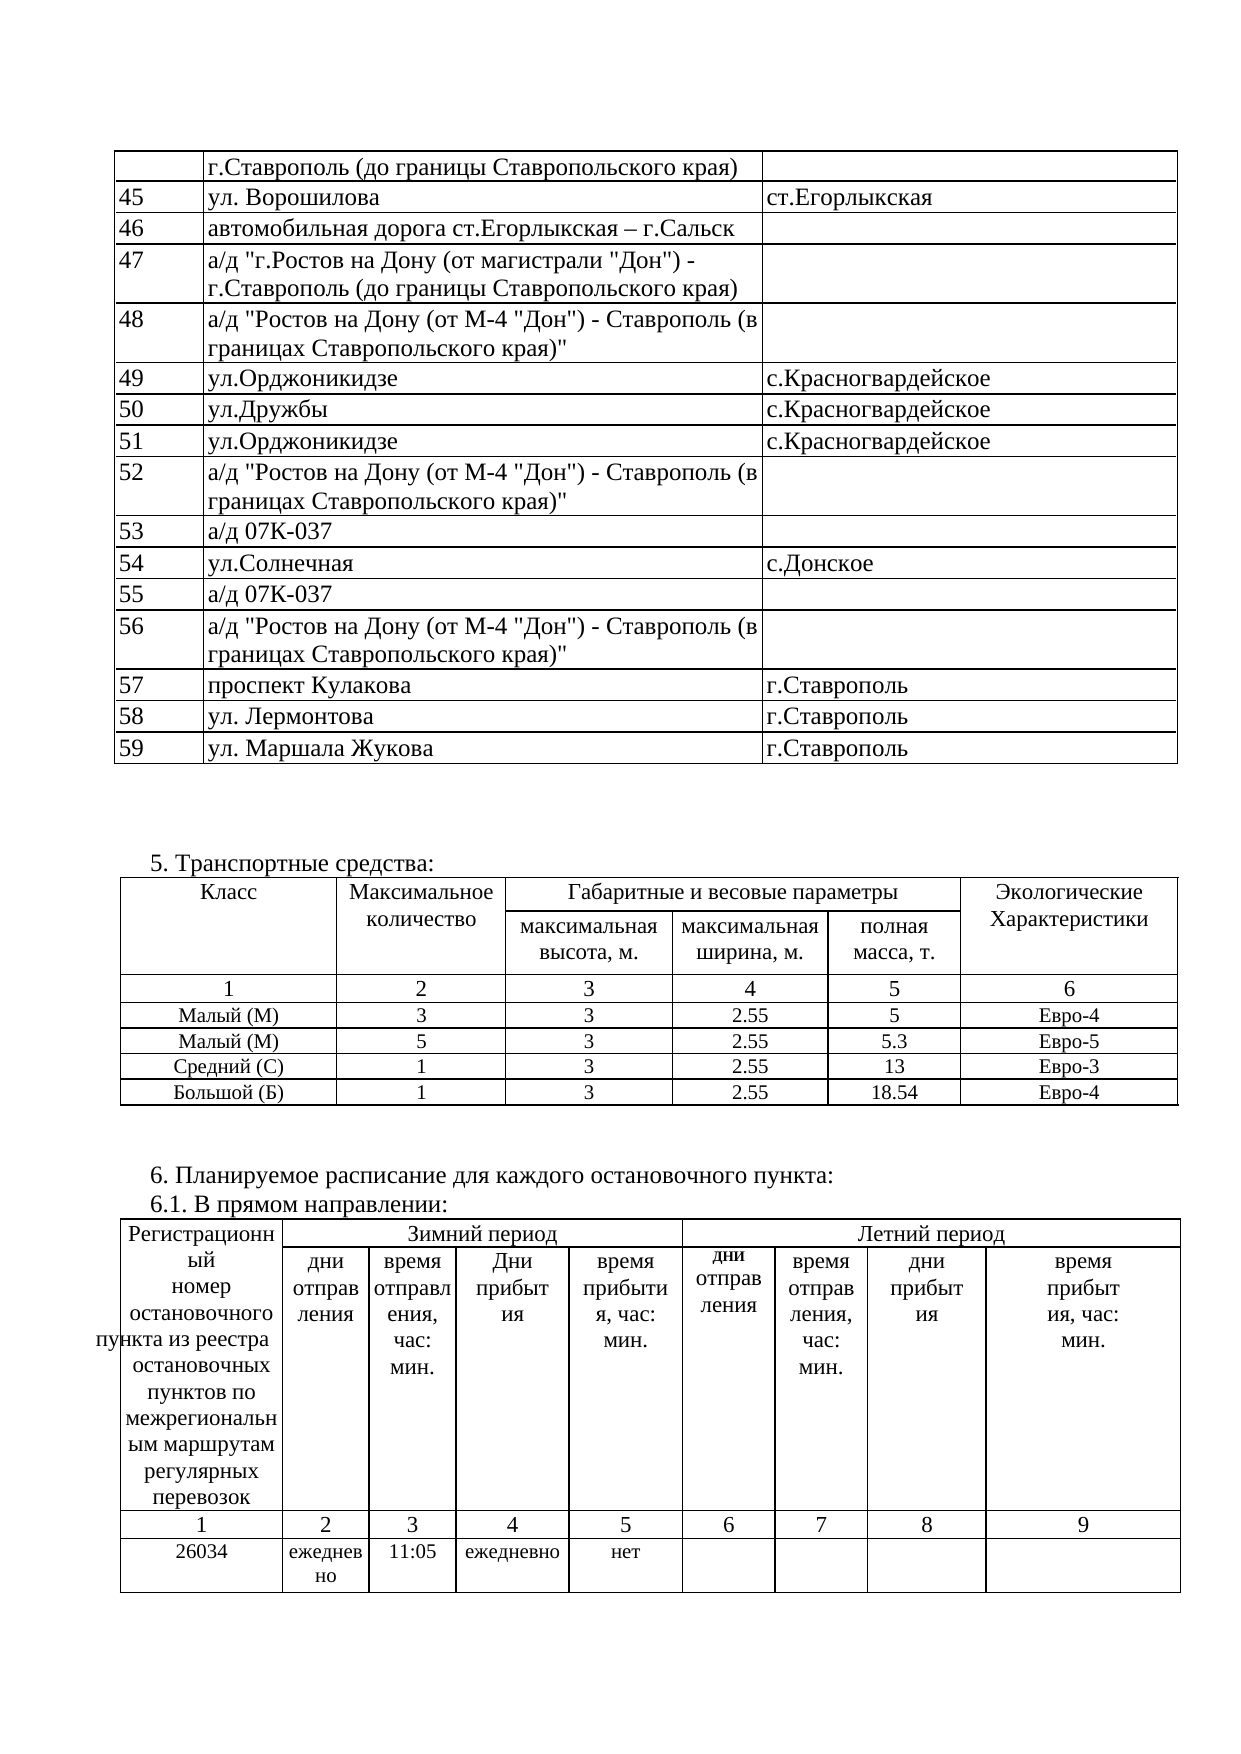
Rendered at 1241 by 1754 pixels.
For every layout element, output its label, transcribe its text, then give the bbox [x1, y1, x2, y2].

table_cell ул. Лермонтова [204, 701, 762, 731]
table_cell с.Красногвардейское [763, 424, 1177, 456]
table_cell 13 [829, 1054, 960, 1078]
table_cell Евро-5 [961, 1029, 1177, 1053]
table_cell 2.55 [673, 1003, 827, 1027]
table_cell ул.Орджоникидзе [204, 426, 762, 456]
table_cell а/д "Ростов на Дону (от М-4 "Дон") - Ставрополь (в границах Ставропольского края)" [204, 611, 762, 668]
table_cell 1 [337, 1054, 505, 1078]
table_cell 3 [506, 1080, 672, 1104]
table_header Зимний период [283, 1220, 682, 1246]
table_cell 58 [115, 701, 203, 731]
table_cell полная масса, т. [829, 912, 960, 973]
table_cell 3 [337, 1003, 505, 1027]
table_cell ул.Дружбы [204, 395, 762, 424]
table_cell время прибыт ия, час: мин. [987, 1248, 1180, 1509]
table_cell Евро-3 [961, 1054, 1177, 1078]
table_cell [763, 609, 1177, 668]
table_cell 2.55 [673, 1080, 827, 1104]
table_cell автомобильная дорога ст.Егорлыкская – г.Сальск [204, 213, 762, 243]
table_cell 54 [115, 547, 203, 578]
table_cell ст.Егорлыкская [763, 180, 1177, 212]
table_cell 26034 [121, 1539, 282, 1592]
table_cell 50 [115, 394, 203, 424]
text 6. Планируемое расписание для каждого остановочного пункта: [150, 1161, 1090, 1189]
table_cell 6 [961, 975, 1177, 1001]
table_cell 3 [506, 1029, 672, 1053]
table_cell ул. Маршала Жукова [204, 733, 762, 763]
table_cell ежедневно [457, 1539, 568, 1592]
table_cell [763, 212, 1177, 243]
table_cell 49 [115, 363, 203, 393]
table_cell 3 [370, 1511, 455, 1537]
table_cell а/д "Ростов на Дону (от М-4 "Дон") - Ставрополь (в границах Ставропольского края)" [204, 457, 762, 515]
table_cell 44 [115, 152, 203, 180]
table_cell ул.Орджоникидзе [204, 363, 762, 393]
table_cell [204, 152, 762, 180]
table_cell 4 [673, 975, 827, 1001]
table_cell 5 [829, 975, 960, 1001]
table_cell 9 [987, 1511, 1180, 1537]
table_cell Евро-4 [961, 1003, 1177, 1027]
table_cell [763, 243, 1177, 302]
table_cell [763, 456, 1177, 515]
table_cell с.Донское [763, 546, 1177, 578]
table_cell ДНИ отправ ления [683, 1248, 774, 1509]
table_cell 6 [683, 1511, 774, 1537]
table_cell 2.55 [673, 1054, 827, 1078]
table_header Летний период [683, 1220, 1180, 1246]
table_cell [987, 1539, 1180, 1592]
table_cell [763, 152, 1177, 180]
table_header Экологические Характеристики [961, 878, 1177, 973]
table_cell [683, 1539, 774, 1592]
table_cell 5 [570, 1511, 682, 1537]
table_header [121, 1220, 282, 1509]
table_cell нет [570, 1539, 682, 1592]
table_header Максимальное количество [337, 878, 505, 973]
table_cell 5.3 [829, 1029, 960, 1053]
table_cell 45 [115, 181, 203, 212]
table_cell а/д 07К-037 [204, 579, 762, 609]
table_cell 57 [115, 669, 203, 700]
table_cell [763, 302, 1177, 361]
table_cell время прибыти я, час: мин. [570, 1248, 682, 1509]
table_cell 59 [115, 732, 203, 763]
table_cell 5 [829, 1003, 960, 1027]
table_header Класс [121, 878, 336, 973]
table_cell 2 [337, 975, 505, 1001]
table_cell Евро-4 [961, 1080, 1177, 1104]
table_cell [763, 515, 1177, 546]
table_cell Малый (М) [121, 1003, 336, 1027]
table_cell время отправ ления, час: мин. [776, 1248, 867, 1509]
table_cell 1 [337, 1080, 505, 1104]
table_cell максимальная ширина, м. [673, 912, 827, 973]
table_cell г.Ставрополь [763, 668, 1177, 700]
table_cell 51 [115, 425, 203, 456]
table_cell 2.55 [673, 1029, 827, 1053]
table_cell г.Ставрополь [763, 731, 1177, 763]
table_cell 4 [457, 1511, 568, 1537]
table_cell дни отправ ления [283, 1248, 368, 1509]
table_cell г.Ставрополь [763, 700, 1177, 731]
table_cell 8 [868, 1511, 985, 1537]
text 5. Транспортные средства: [150, 848, 1090, 877]
table_header Габаритные и весовые параметры [506, 878, 960, 910]
table_cell 46 [115, 213, 203, 243]
table_cell с.Красногвардейское [763, 393, 1177, 424]
table_cell 53 [115, 516, 203, 546]
table_cell время отправл ения, час: мин. [370, 1248, 455, 1509]
table_cell [868, 1539, 985, 1592]
table_cell Средний (С) [121, 1054, 336, 1078]
table_cell 5 [337, 1029, 505, 1053]
table_cell 48 [115, 303, 203, 361]
table_cell [776, 1539, 867, 1592]
table_cell проспект Кулакова [204, 670, 762, 700]
table_cell 55 [115, 579, 203, 609]
table_cell максимальная высота, м. [506, 912, 672, 973]
table_cell а/д "г.Ростов на Дону (от магистрали "Дон") - г.Ставрополь (до границы Ставропольского края) [204, 245, 762, 302]
table_cell с.Красногвардейское [763, 361, 1177, 393]
table_cell 56 [115, 610, 203, 668]
table_cell а/д 07К-037 [204, 516, 762, 546]
table_cell 3 [506, 975, 672, 1001]
table_cell 1 [121, 1511, 282, 1537]
text 6.1. В прямом направлении: [150, 1189, 1090, 1218]
table_cell ул.Солнечная [204, 548, 762, 578]
table_cell 7 [776, 1511, 867, 1537]
table_cell а/д "Ростов на Дону (от М-4 "Дон") - Ставрополь (в границах Ставропольского края)" [204, 304, 762, 361]
table_cell ежедневно [283, 1539, 368, 1592]
table_cell [763, 578, 1177, 609]
table_cell 18.54 [829, 1080, 960, 1104]
table_cell 47 [115, 244, 203, 302]
table_cell дни прибыт ия [868, 1248, 985, 1509]
table_cell Большой (Б) [121, 1080, 336, 1104]
table_cell 3 [506, 1054, 672, 1078]
table_cell Малый (М) [121, 1029, 336, 1053]
table_cell Дни прибыт ия [457, 1248, 568, 1509]
table_cell 2 [283, 1511, 368, 1537]
table_cell 52 [115, 457, 203, 515]
table_cell ул. Ворошилова [204, 182, 762, 212]
table_cell 1 [121, 975, 336, 1001]
table_cell 3 [506, 1003, 672, 1027]
table_cell 11:05 [370, 1539, 455, 1592]
